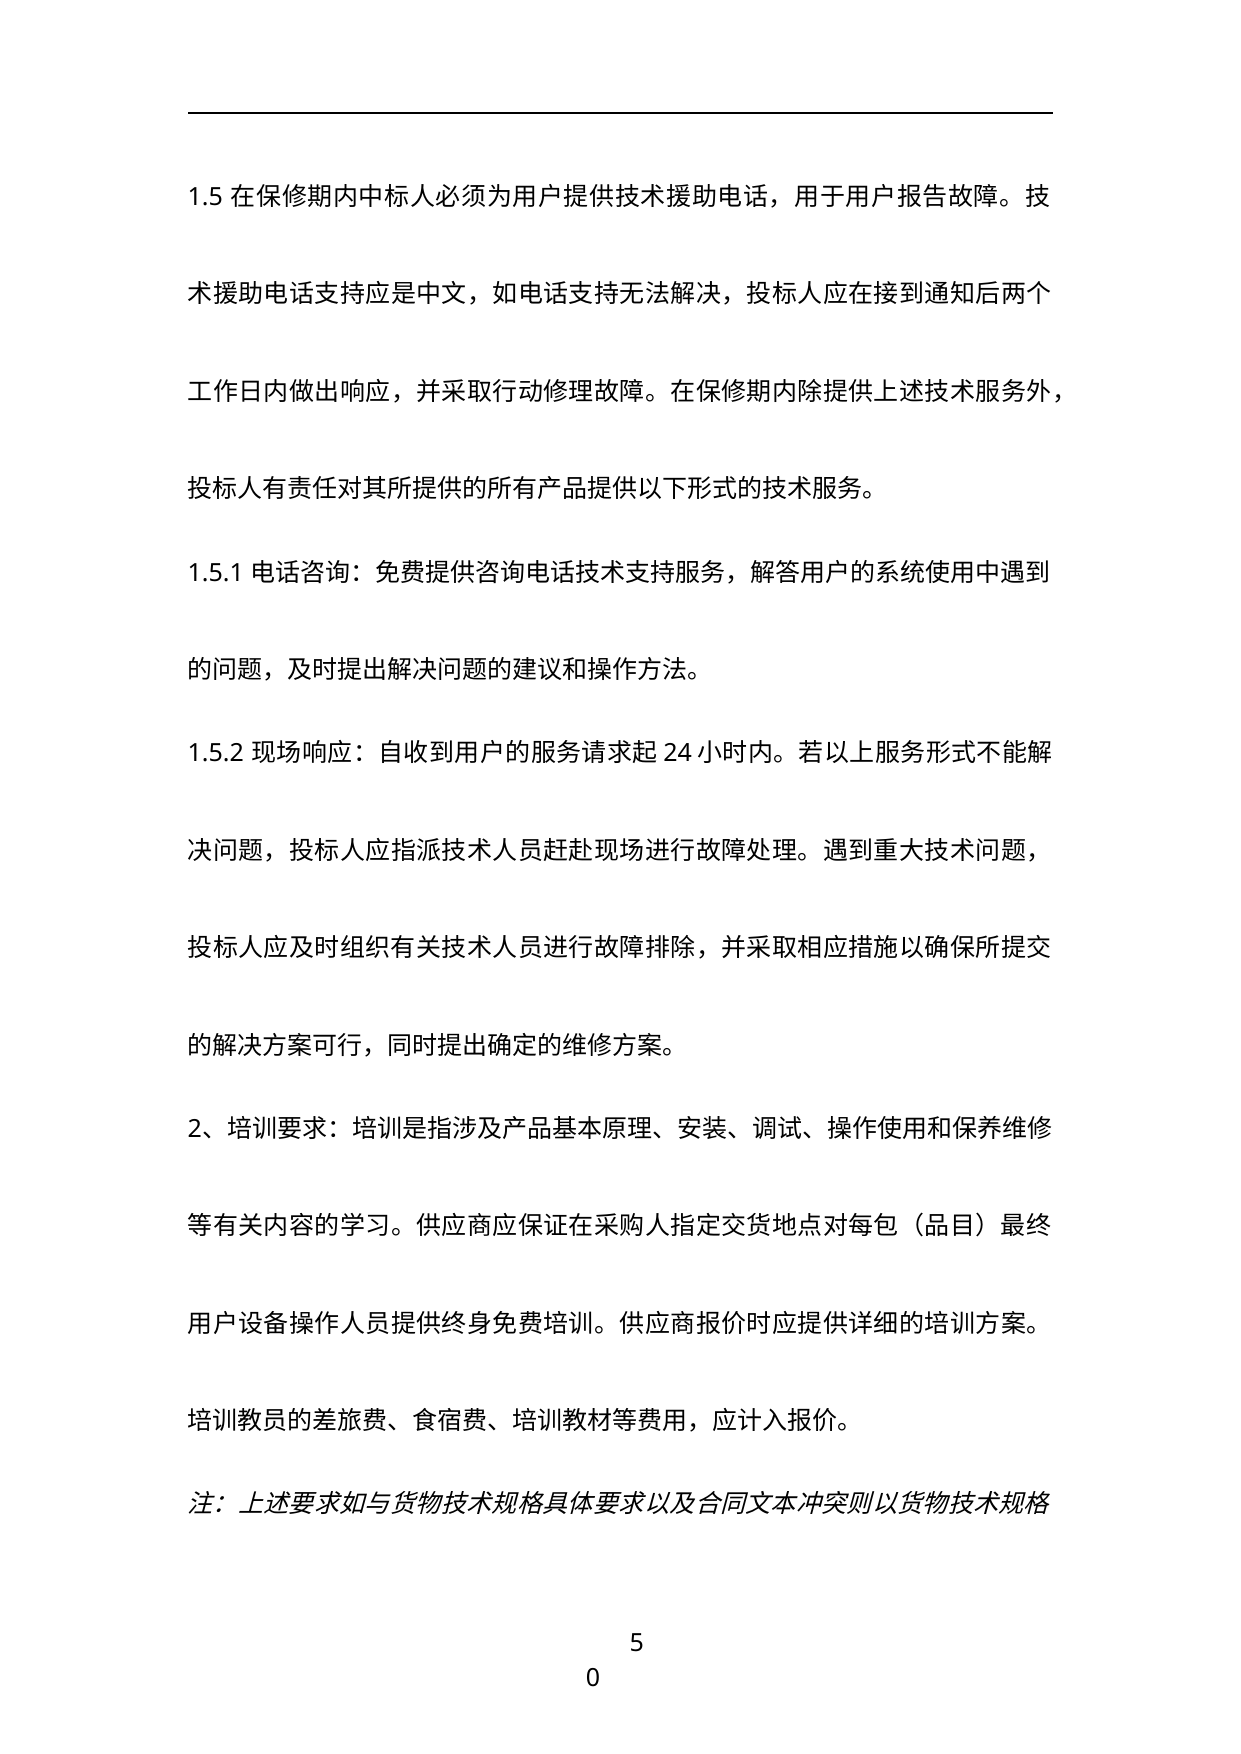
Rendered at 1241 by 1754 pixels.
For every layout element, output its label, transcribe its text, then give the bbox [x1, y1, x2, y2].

list 1.5.2 现场响应：自收到用户的服务请求起24小时内。若以上服务形式不能解决问题，投标人应指派技术人员赶赴现场进行故障处理。遇到重大技术问题，投标人应及时组织有关技术人员进行故障排除，并采取相应措施以确保所提交的解决方案可行，同时提出确定的维修方案。 [187, 718, 1053, 1076]
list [187, 1469, 1053, 1534]
list 1.5 在保修期内中标人必须为用户提供技术援助电话，用于用户报告故障。技术援助电话支持应是中文，如电话支持无法解决，投标人应在接到通知后两个工作日内做出响应，并采取行动修理故障。在保修期内除提供上述技术服务外，投标人有责任对其所提供的所有产品提供以下形式的技术服务。 [187, 162, 1053, 519]
list 1.5.1 电话咨询：免费提供咨询电话技术支持服务，解答用户的系统使用中遇到的问题，及时提出解决问题的建议和操作方法。 [187, 538, 1053, 700]
list 2、培训要求：培训是指涉及产品基本原理、安装、调试、操作使用和保养维修等有关内容的学习。供应商应保证在采购人指定交货地点对每包（品目）最终用户设备操作人员提供终身免费培训。供应商报价时应提供详细的培训方案。培训教员的差旅费、食宿费、培训教材等费用，应计入报价。 [187, 1094, 1053, 1451]
